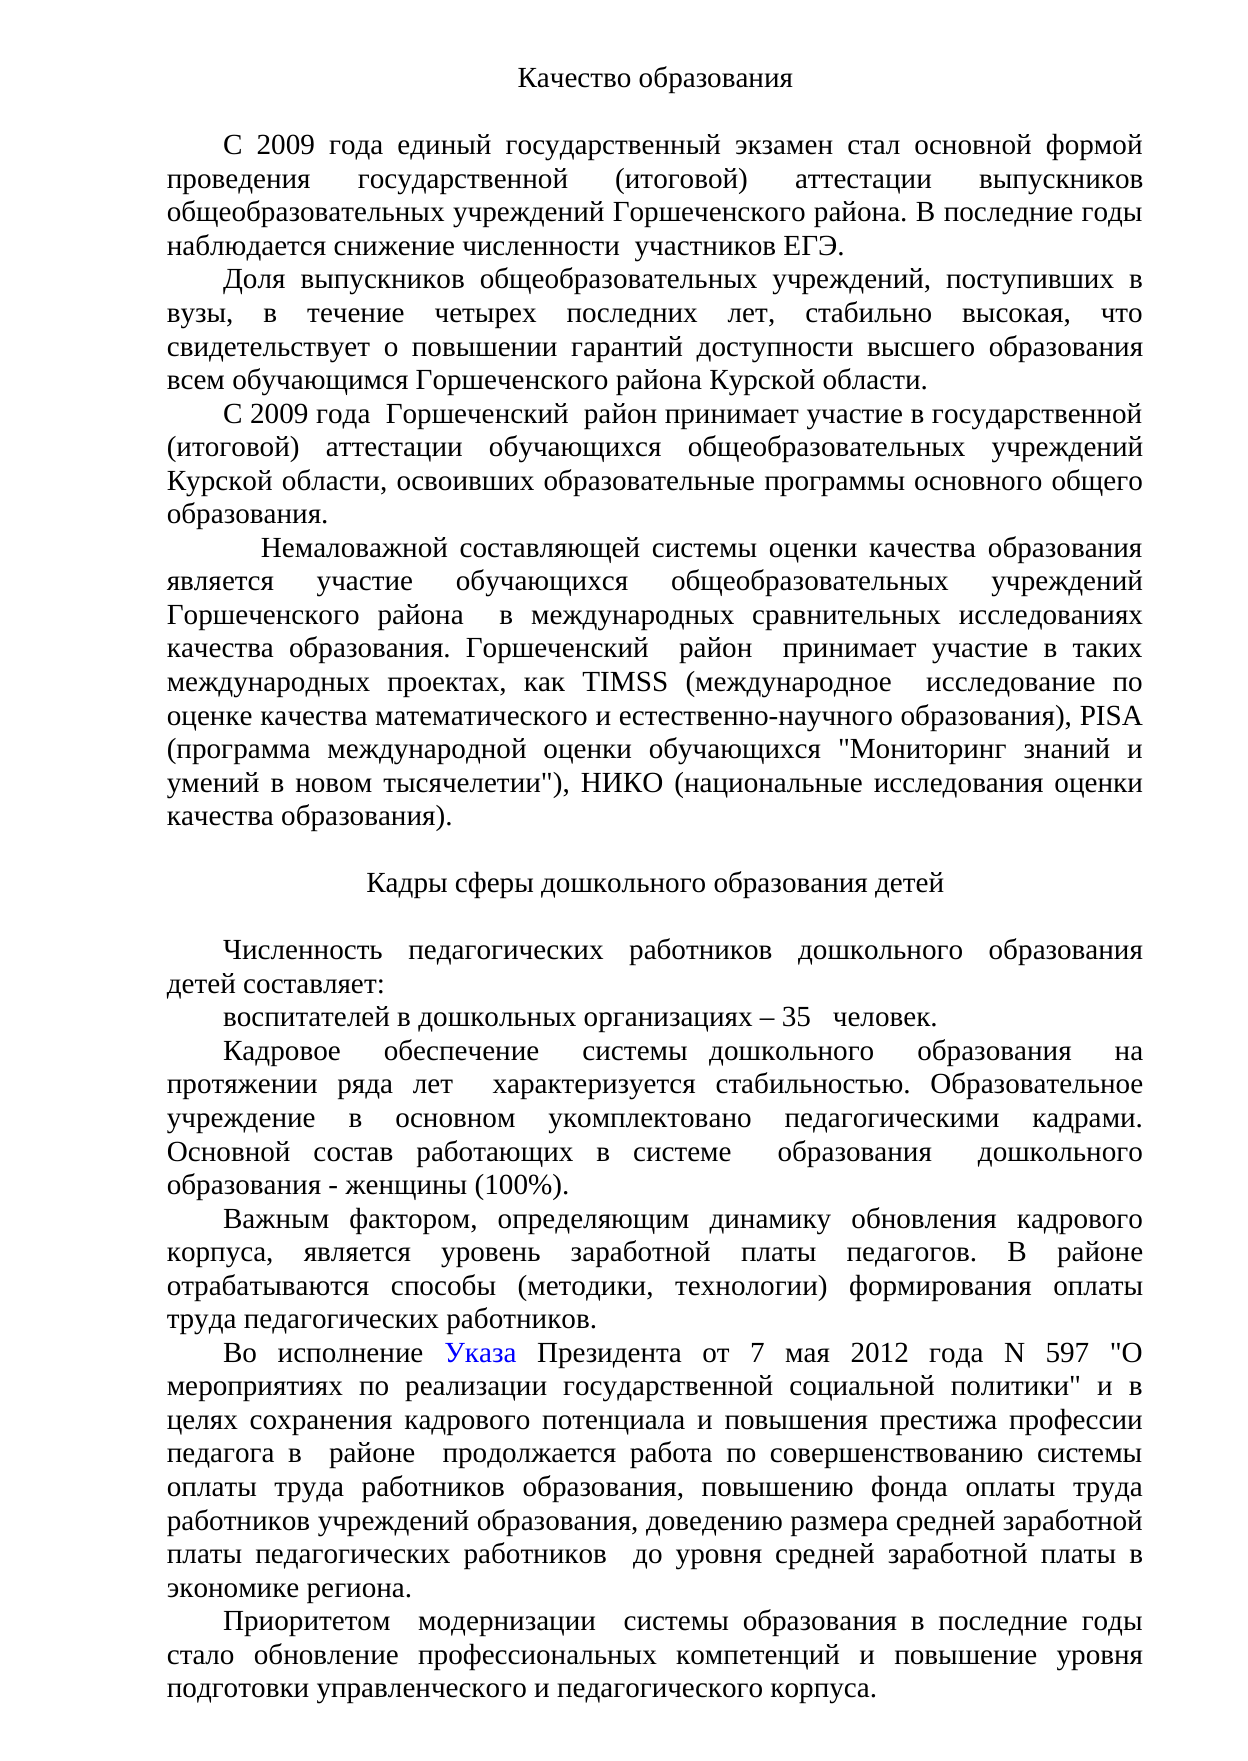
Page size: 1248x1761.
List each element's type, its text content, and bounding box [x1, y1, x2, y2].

text Немаловажной составляющей системы оценки качества образования является участие обучающихся общеобразовательных учреждений Горшеченского района в международных сравнительных исследованиях качества образования. Горшеченский район принимает участие в таких международных проектах, как TIMSS (международное исследование по оценке качества математического и естественно-научного образования), PISA (программа международной оценки обучающихся "Мониторинг знаний и умений в новом тысячелетии"), НИКО (национальные исследования оценки качества образования). [167, 530, 1144, 832]
text воспитателей в дошкольных организациях – 35 человек. [167, 999, 1144, 1033]
text Кадры сферы дошкольного образования детей [167, 865, 1144, 899]
text Численность педагогических работников дошкольного образования детей составляет: [167, 932, 1144, 999]
text Во исполнение Указа Президента от 7 мая 2012 года N 597 "О мероприятиях по реализации государственной социальной политики" и в целях сохранения кадрового потенциала и повышения престижа профессии педагога в районе продолжается работа по совершенствованию системы оплаты труда работников образования, повышению фонда оплаты труда работников учреждений образования, доведению размера средней заработной платы педагогических работников до уровня средней заработной платы в экономике региона. [167, 1335, 1144, 1603]
text Важным фактором, определяющим динамику обновления кадрового корпуса, является уровень заработной платы педагогов. В районе отрабатываются способы (методики, технологии) формирования оплаты труда педагогических работников. [167, 1201, 1144, 1335]
text Качество образования [167, 60, 1144, 94]
text С 2009 года Горшеченский район принимает участие в государственной (итоговой) аттестации обучающихся общеобразовательных учреждений Курской области, освоивших образовательные программы основного общего образования. [167, 396, 1144, 530]
text Доля выпускников общеобразовательных учреждений, поступивших в вузы, в течение четырех последних лет, стабильно высокая, что свидетельствует о повышении гарантий доступности высшего образования всем обучающимся Горшеченского района Курской области. [167, 262, 1144, 396]
text С 2009 года единый государственный экзамен стал основной формой проведения государственной (итоговой) аттестации выпускников общеобразовательных учреждений Горшеченского района. В последние годы наблюдается снижение численности участников ЕГЭ. [167, 127, 1144, 262]
text Приоритетом модернизации системы образования в последние годы стало обновление профессиональных компетенций и повышение уровня подготовки управленческого и педагогического корпуса. [167, 1603, 1144, 1704]
text Кадровое обеспечение системы дошкольного образования на протяжении ряда лет характеризуется стабильностью. Образовательное учреждение в основном укомплектовано педагогическими кадрами. Основной состав работающих в системе образования дошкольного образования - женщины (100%). [167, 1033, 1144, 1201]
